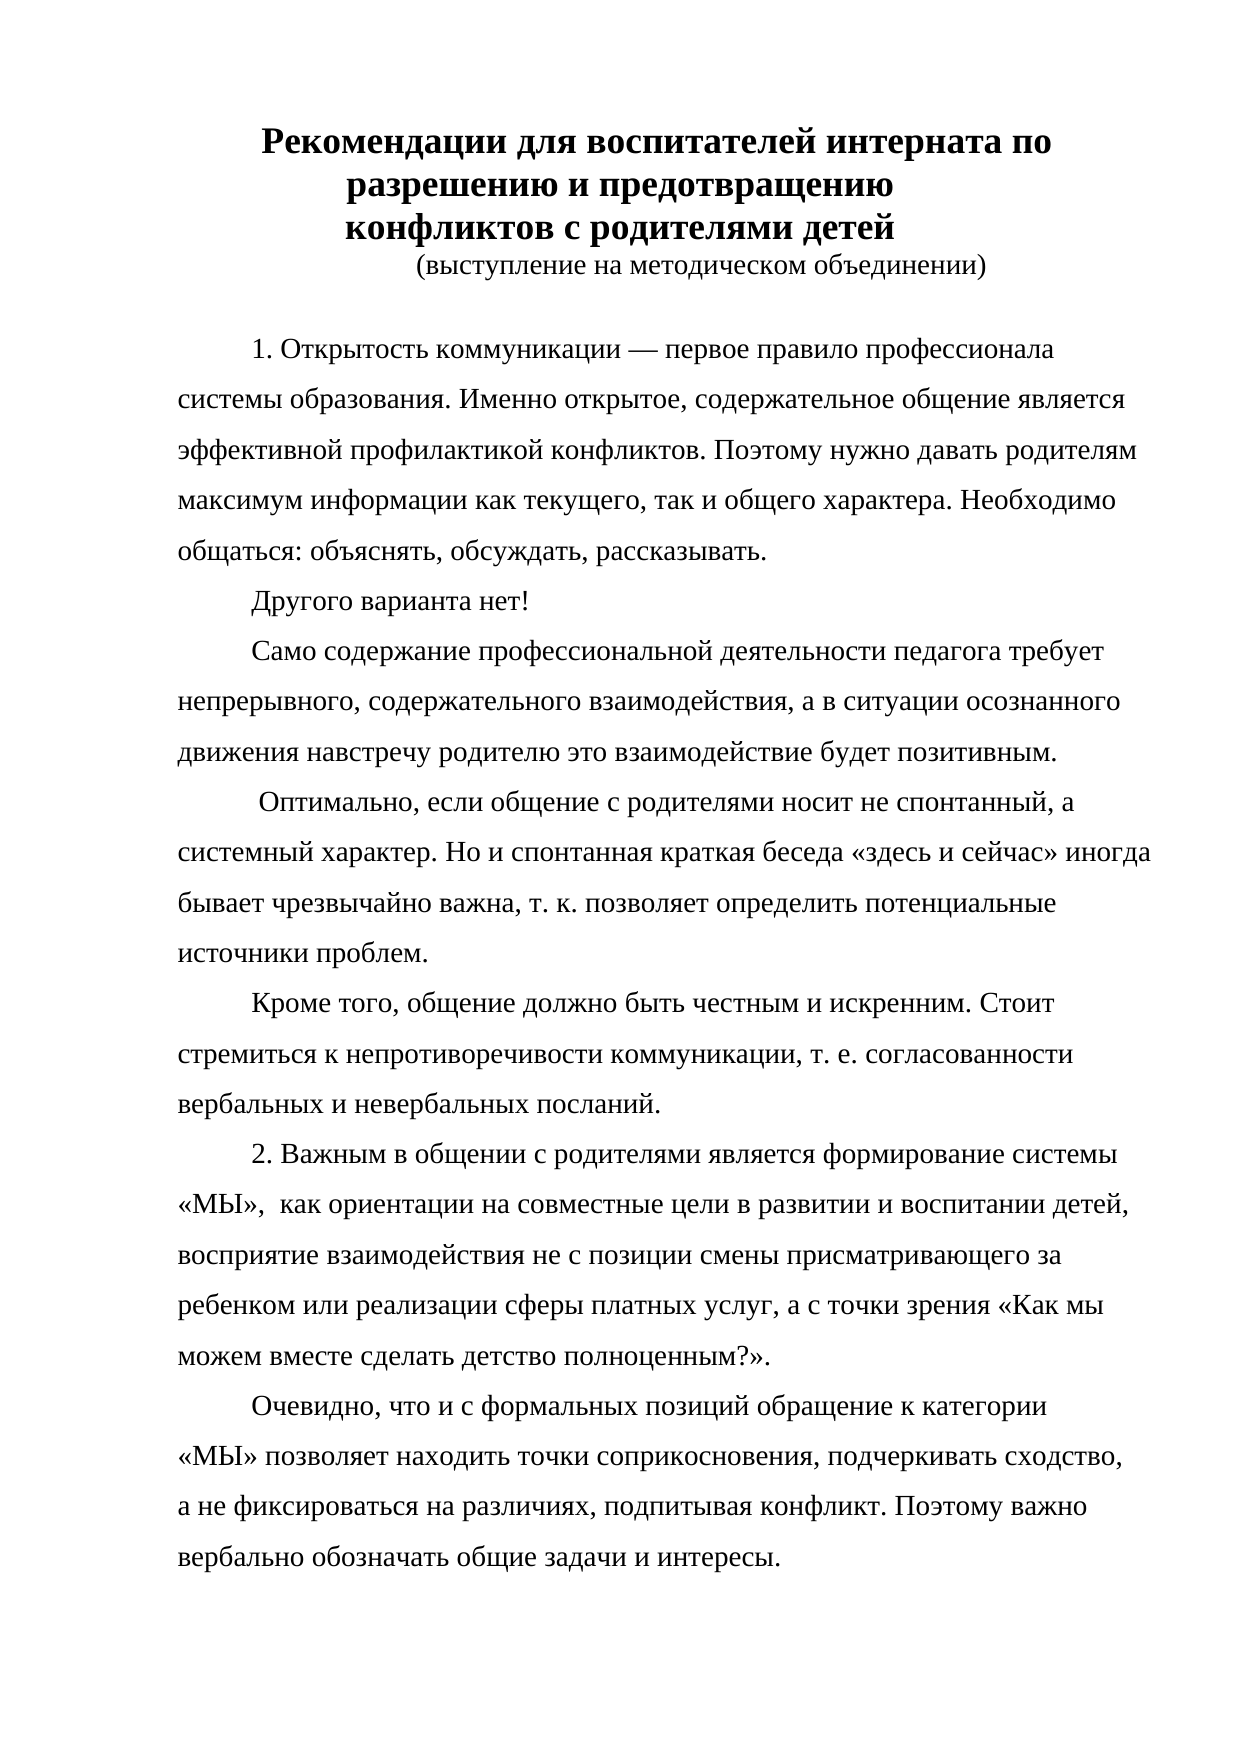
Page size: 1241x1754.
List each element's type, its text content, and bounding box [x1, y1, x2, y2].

text а не фиксироваться на различиях, подпитывая конфликт. Поэтому важно вербально обозначать общие задачи и интересы. [177, 1488, 1152, 1572]
text Другого варианта нет! [177, 583, 1152, 616]
text Очевидно, что и с формальных позиций обращение к категории [177, 1388, 1152, 1421]
text Рекомендации для воспитателей интерната по разрешению и предотвращению [88, 118, 1152, 204]
text Само содержание профессиональной деятельности педагога требует непрерывного, содержательного взаимодействия, а в ситуации осознанного движения навстречу родителю это взаимодействие будет позитивным. [177, 633, 1152, 767]
text «МЫ» позволяет находить точки соприкосновения, подчеркивать сходство, [177, 1438, 1152, 1472]
text Оптимально, если общение с родителями носит не спонтанный, а системный характер. Но и спонтанная краткая беседа «здесь и сейчас» иногда бывает чрезвычайно важна, т. к. позволяет определить потенциальные источники проблем. [177, 784, 1152, 969]
text Кроме того, общение должно быть честным и искренним. Стоит стремиться к непротиворечивости коммуникации, т. е. согласованности вербальных и невербальных посланий. [177, 985, 1152, 1119]
text (выступление на методическом объединении) [177, 247, 1152, 281]
text 2. Важным в общении с родителями является формирование системы «МЫ», как ориентации на совместные цели в развитии и воспитании детей, восприятие взаимодействия не с позиции смены присматривающего за ребенком или реализации сферы платных услуг, а с точки зрения «Как мы можем вместе сделать детство полноценным?». [177, 1136, 1152, 1371]
text конфликтов с родителями детей [88, 204, 1152, 247]
text 1. Открытость коммуникации — первое правило профессионала системы образования. Именно открытое, содержательное общение является эффективной профилактикой конфликтов. Поэтому нужно давать родителям максимум информации как текущего, так и общего характера. Необходимо общаться: объяснять, обсуждать, рассказывать. [177, 331, 1152, 566]
